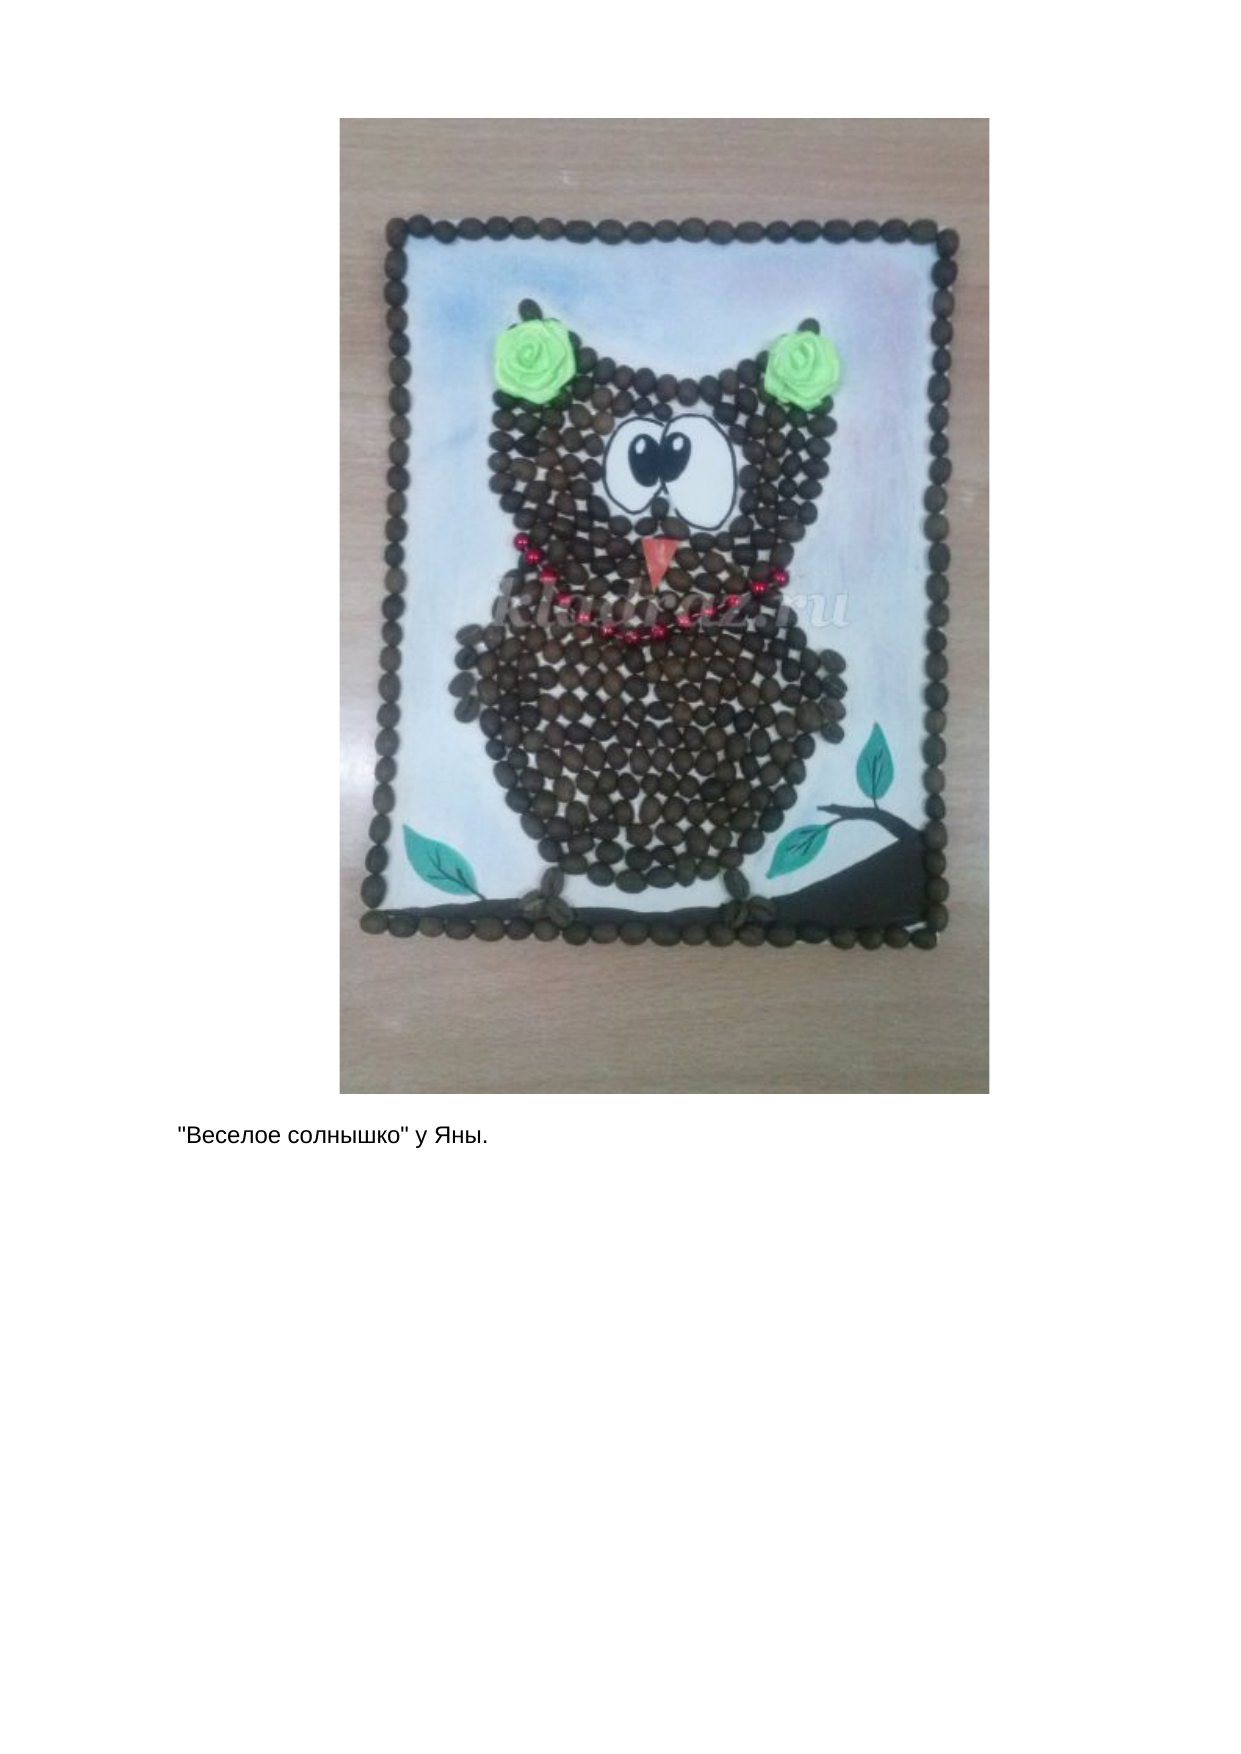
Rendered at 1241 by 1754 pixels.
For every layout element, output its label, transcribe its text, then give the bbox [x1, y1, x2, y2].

picture [339, 118, 990, 1094]
text "Веселое солнышко" у Яны. [177, 1093, 1152, 1148]
